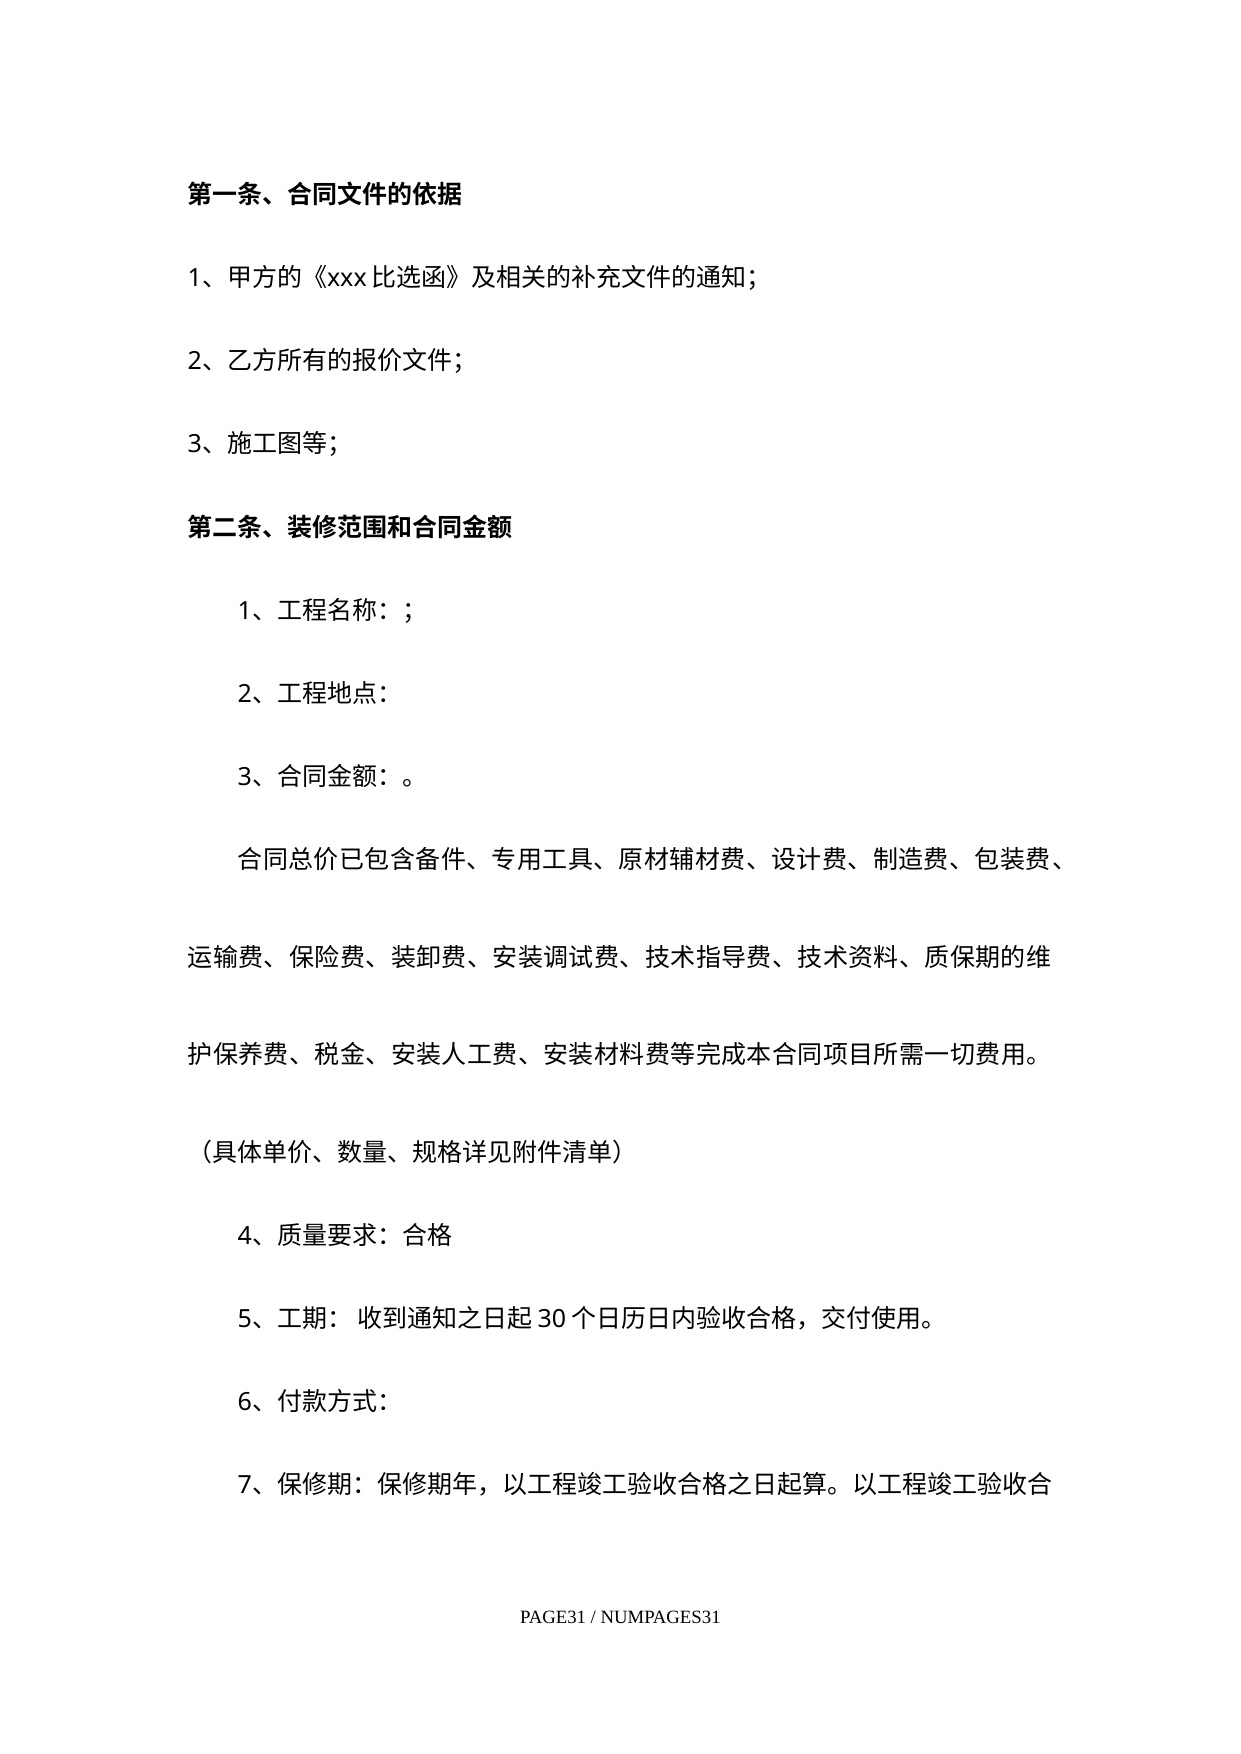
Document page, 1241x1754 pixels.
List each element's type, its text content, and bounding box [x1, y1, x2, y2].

text 2、乙方所有的报价文件； [187, 326, 1053, 391]
text 第一条、合同文件的依据 [187, 160, 1053, 225]
text 2、工程地点： [187, 659, 1053, 724]
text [187, 1450, 1053, 1515]
text 4、质量要求：合格 [187, 1201, 1053, 1266]
text 合同总价已包含备件、专用工具、原材辅材费、设计费、制造费、包装费、运输费、保险费、装卸费、安装调试费、技术指导费、技术资料、质保期的维护保养费、税金、安装人工费、安装材料费等完成本合同项目所需一切费用。（具体单价、数量、规格详见附件清单） [187, 825, 1053, 1183]
text 3、施工图等； [187, 409, 1053, 474]
text 1、工程名称：； [187, 576, 1053, 641]
text 3、合同金额：。 [187, 742, 1053, 807]
text 6、付款方式： [187, 1367, 1053, 1432]
text 5、工期： 收到通知之日起30个日历日内验收合格，交付使用。 [187, 1284, 1053, 1349]
text 1、甲方的《xxx比选函》及相关的补充文件的通知； [187, 243, 1053, 308]
text 第二条、装修范围和合同金额 [187, 493, 1053, 558]
